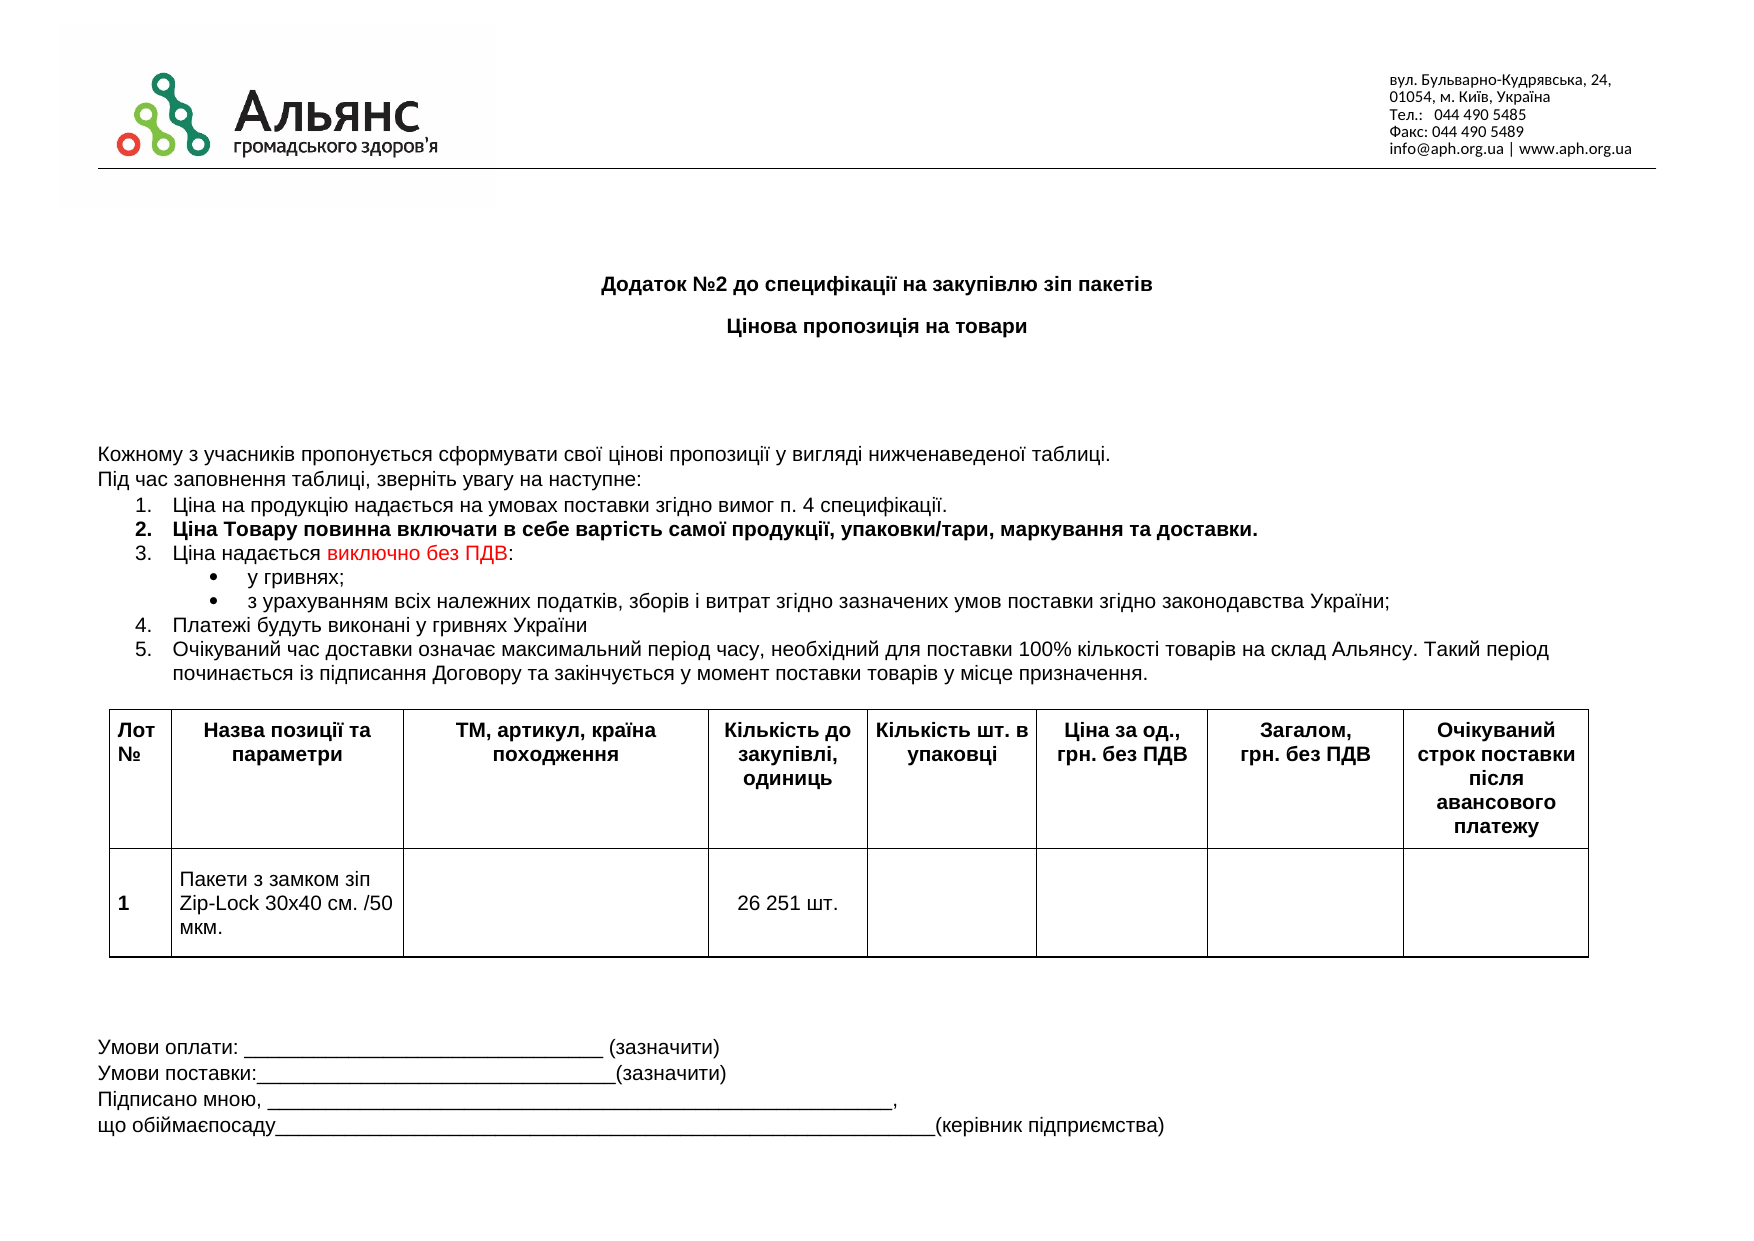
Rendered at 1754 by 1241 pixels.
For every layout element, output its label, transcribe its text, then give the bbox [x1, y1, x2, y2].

text Умови оплати: _______________________________ (зазначити) [97, 1035, 1656, 1059]
text Під час заповнення таблиці, зверніть увагу на наступне: [97, 467, 1656, 491]
text Цінова пропозиція на товари [97, 314, 1656, 338]
text що обіймаєпосаду_________________________________________________________(керівник підприємства) [97, 1112, 1656, 1136]
list Ціна на продукцію надається на умовах поставки згідно вимог п. 4 специфікації. [135, 493, 1656, 517]
list у гривнях; [210, 565, 1656, 589]
text Підписано мною, ______________________________________________________, [97, 1087, 1656, 1111]
table_header Загалом, грн. без ПДВ [1208, 710, 1403, 848]
table_cell [1037, 849, 1207, 956]
list Очікуваний час доставки означає максимальний період часу, необхідний для поставки 100% кількості товарів на склад Альянсу. Такий період починається із підписання Договору та закінчується у момент поставки товарів у місце призначення. [135, 637, 1656, 685]
table_header Кількість шт. в упаковці [868, 710, 1036, 848]
list Ціна надається виключно без ПДВ: [135, 541, 1656, 565]
table_header Назва позиції та параметри [172, 710, 403, 848]
table_header Очікуваний строк поставки після авансового платежу [1404, 710, 1588, 848]
table_cell [404, 849, 708, 956]
table_cell [868, 849, 1036, 956]
text Кожному з учасників пропонується сформувати свої цінові пропозиції у вигляді нижченаведеної таблиці. [97, 441, 1656, 465]
text Умови поставки:_______________________________(зазначити) [97, 1061, 1656, 1085]
table_header ТМ, артикул, країна походження [404, 710, 708, 848]
table_header Кількість до закупівлі, одиниць [709, 710, 867, 848]
table_cell 1 [110, 849, 171, 956]
list Платежі будуть виконані у гривнях України [135, 613, 1656, 637]
table_cell 26 251 шт. [709, 849, 867, 956]
picture [60, 23, 495, 207]
text Додаток №2 до специфікації на закупівлю зіп пакетів [97, 271, 1656, 295]
table_header Ціна за од., грн. без ПДВ [1037, 710, 1207, 848]
list Ціна Товару повинна включати в себе вартість самої продукції, упаковки/тари, маркування та доставки. [135, 517, 1656, 541]
table_header Лот № [110, 710, 171, 848]
table_cell [1208, 849, 1403, 956]
table_cell Пакети з замком зіп Zip-Lock 30х40 см. /50 мкм. [172, 849, 403, 956]
table_cell [1404, 849, 1588, 956]
list з урахуванням всіх належних податків, зборів і витрат згідно зазначених умов поставки згідно законодавства України; [210, 589, 1656, 613]
